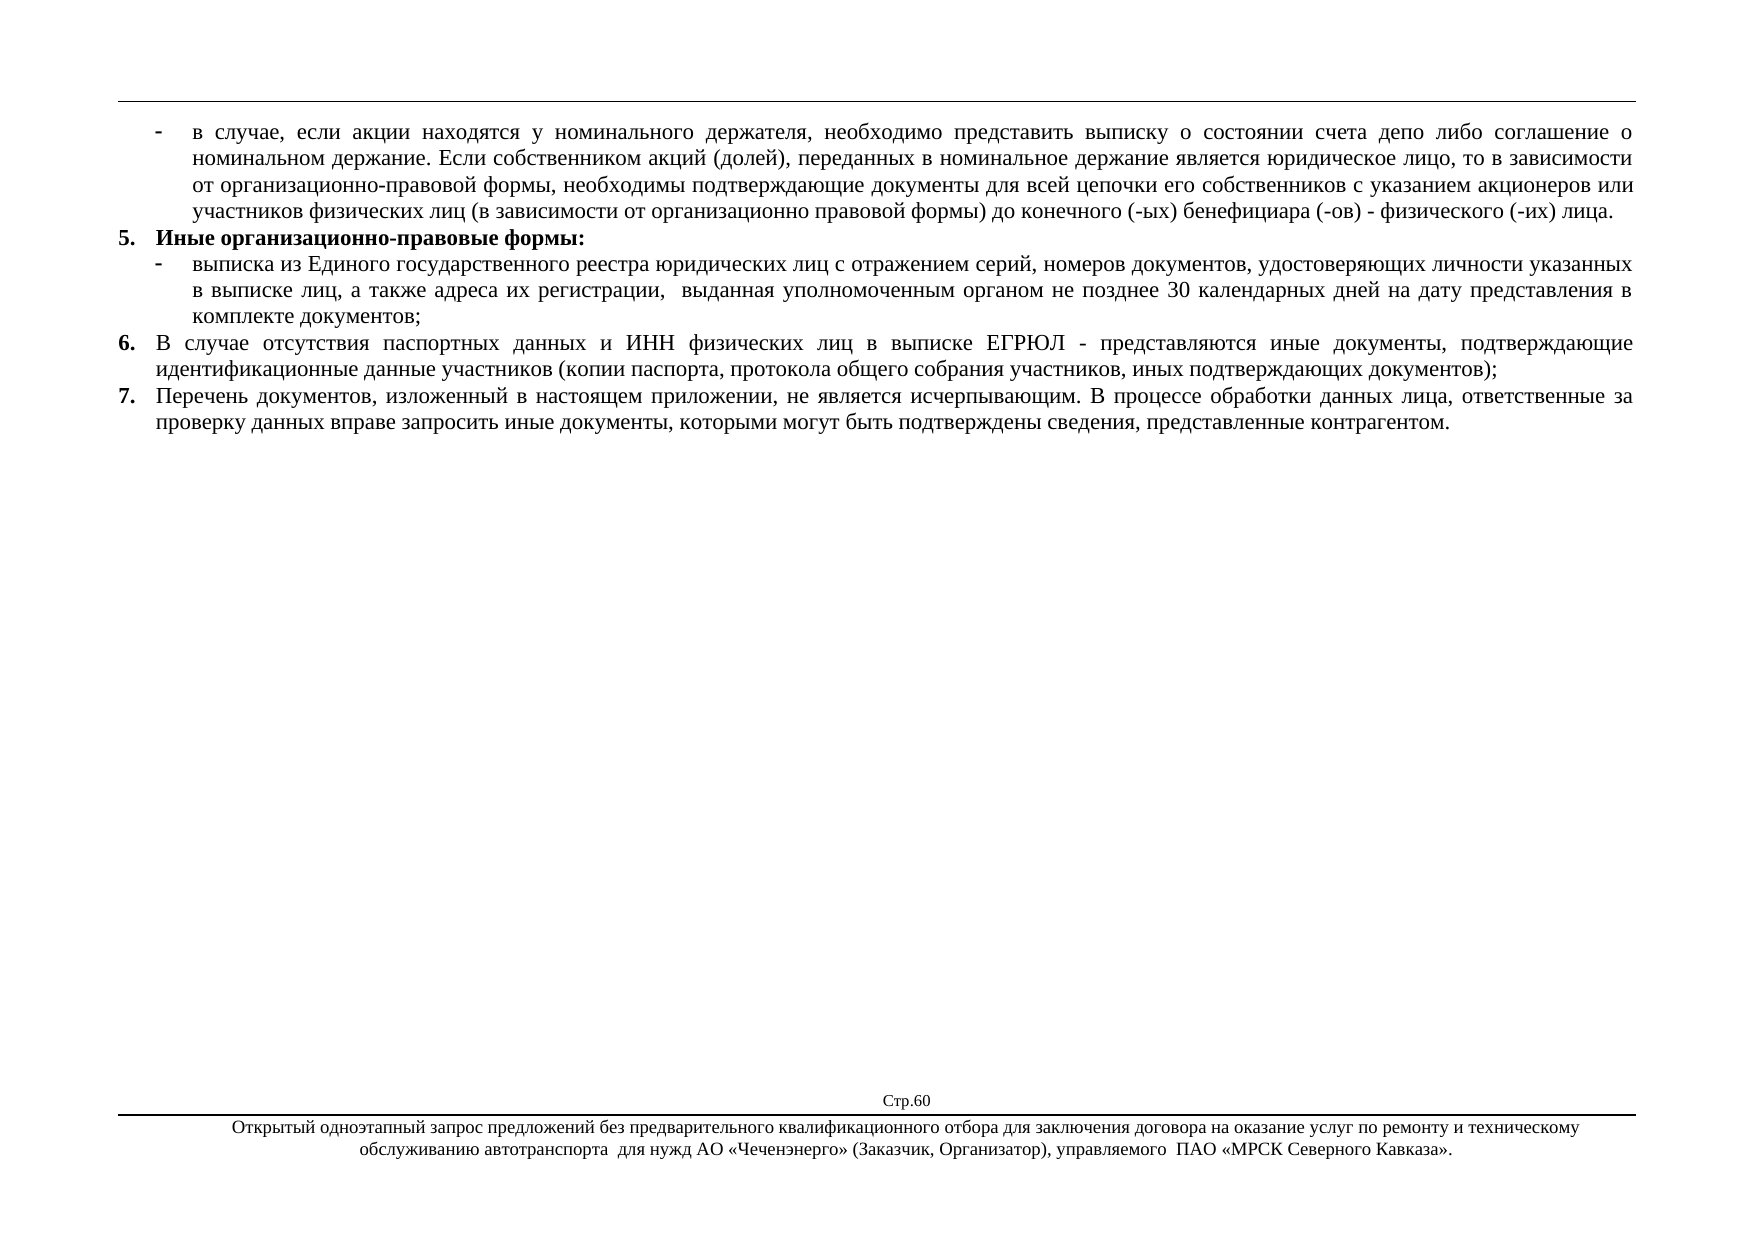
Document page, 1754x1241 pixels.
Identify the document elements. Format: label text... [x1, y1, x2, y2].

list Иные организационно-правовые формы: [118, 223, 1636, 250]
list выписка из Единого государственного реестра юридических лиц с отражением серий, номеров документов, удостоверяющих личности указанных в выписке лиц, а также адреса их регистрации, выданная уполномоченным органом не позднее 30 календарных дней на дату представления в комплекте документов; [154, 250, 1636, 329]
list Перечень документов, изложенный в настоящем приложении, не является исчерпывающим. В процессе обработки данных лица, ответственные за проверку данных вправе запросить иные документы, которыми могут быть подтверждены сведения, представленные контрагентом. [118, 382, 1636, 434]
list В случае отсутствия паспортных данных и ИНН физических лиц в выписке ЕГРЮЛ - представляются иные документы, подтверждающие идентификационные данные участников (копии паспорта, протокола общего собрания участников, иных подтверждающих документов); [118, 329, 1636, 382]
list в случае, если акции находятся у номинального держателя, необходимо представить выписку о состоянии счета депо либо соглашение о номинальном держание. Если собственником акций (долей), переданных в номинальное держание является юридическое лицо, то в зависимости от организационно-правовой формы, необходимы подтверждающие документы для всей цепочки его собственников с указанием акционеров или участников физических лиц (в зависимости от организационно правовой формы) до конечного (-ых) бенефициара (-ов) - физического (-их) лица. [154, 118, 1636, 223]
